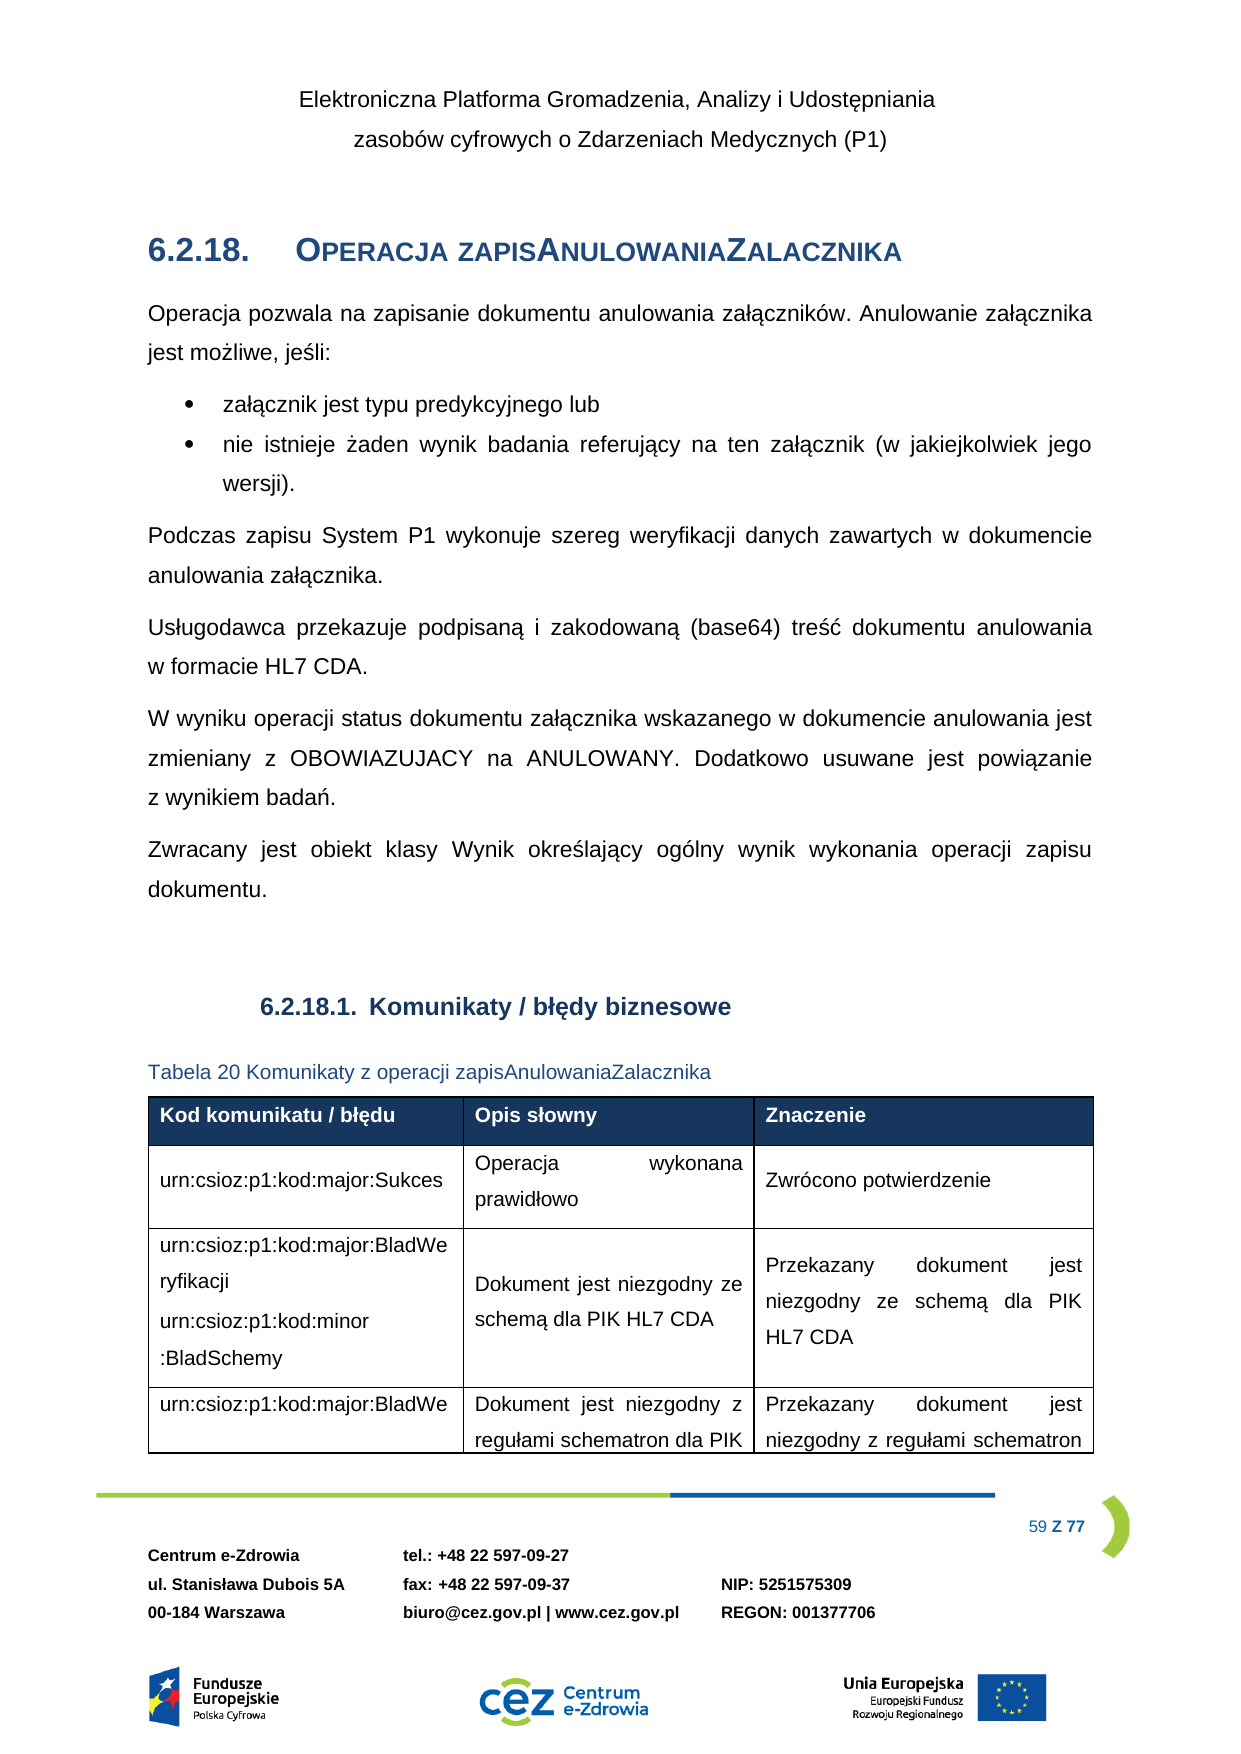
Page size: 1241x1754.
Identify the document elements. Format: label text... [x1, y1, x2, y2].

table_header Opis słowny [464, 1098, 753, 1145]
text Usługodawca przekazuje podpisaną i zakodowaną (base64) treść dokumentu anulowania w formacie HL7 CDA. [148, 614, 1093, 679]
text W wyniku operacji status dokumentu załącznika wskazanego w dokumencie anulowania jest zmieniany z OBOWIAZUJACY na ANULOWANY. Dodatkowo usuwane jest powiązanie z wynikiem badań. [148, 705, 1093, 810]
table_cell Dokument jest niezgodny z regułami schematron dla PIK HL7 CDA [464, 1388, 753, 1452]
table_cell Dokument jest niezgodny ze schemą dla PIK HL7 CDA [464, 1229, 753, 1387]
table_cell Przekazany dokument jest niezgodny ze schemą dla PIK HL7 CDA [755, 1229, 1093, 1387]
table_cell Zwrócono potwierdzenie [755, 1146, 1093, 1228]
text Operacja pozwala na zapisanie dokumentu anulowania załączników. Anulowanie załącznika jest możliwe, jeśli: [148, 300, 1093, 366]
text Operacja zapisAnulowaniaZalacznika [148, 230, 1093, 268]
table_header Kod komunikatu / błędu [149, 1098, 463, 1145]
table_header Znaczenie [755, 1098, 1093, 1145]
text Tabela 20 Komunikaty z operacji zapisAnulowaniaZalacznika [148, 1060, 1093, 1084]
picture [1101, 1495, 1130, 1558]
list nie istnieje żaden wynik badania referujący na ten załącznik (w jakiejkolwiek jego wersji). [185, 431, 1093, 497]
subtitle Komunikaty / błędy biznesowe [260, 992, 1093, 1021]
picture [835, 1672, 1055, 1722]
picture [477, 1678, 649, 1726]
picture [142, 1663, 285, 1729]
table_cell Przekazany dokument jest niezgodny z regułami schematron dla PIK HL7 CDA [755, 1388, 1093, 1452]
table_cell Operacja wykonana prawidłowo [464, 1146, 753, 1228]
text Podczas zapisu System P1 wykonuje szereg weryfikacji danych zawartych w dokumencie anulowania załącznika. [148, 522, 1093, 588]
table_cell urn:csioz:p1:kod:major:BladWeryfikacji urn:csioz:p1:kod:minor:BladSchematrona [149, 1388, 463, 1452]
list załącznik jest typu predykcyjnego lub [185, 391, 1093, 418]
text Zwracany jest obiekt klasy Wynik określający ogólny wynik wykonania operacji zapisu dokumentu. [148, 836, 1093, 902]
table_cell urn:csioz:p1:kod:major:Sukces [149, 1146, 463, 1228]
table_cell urn:csioz:p1:kod:major:BladWeryfikacji urn:csioz:p1:kod:minor:BladSchemy [149, 1229, 463, 1387]
